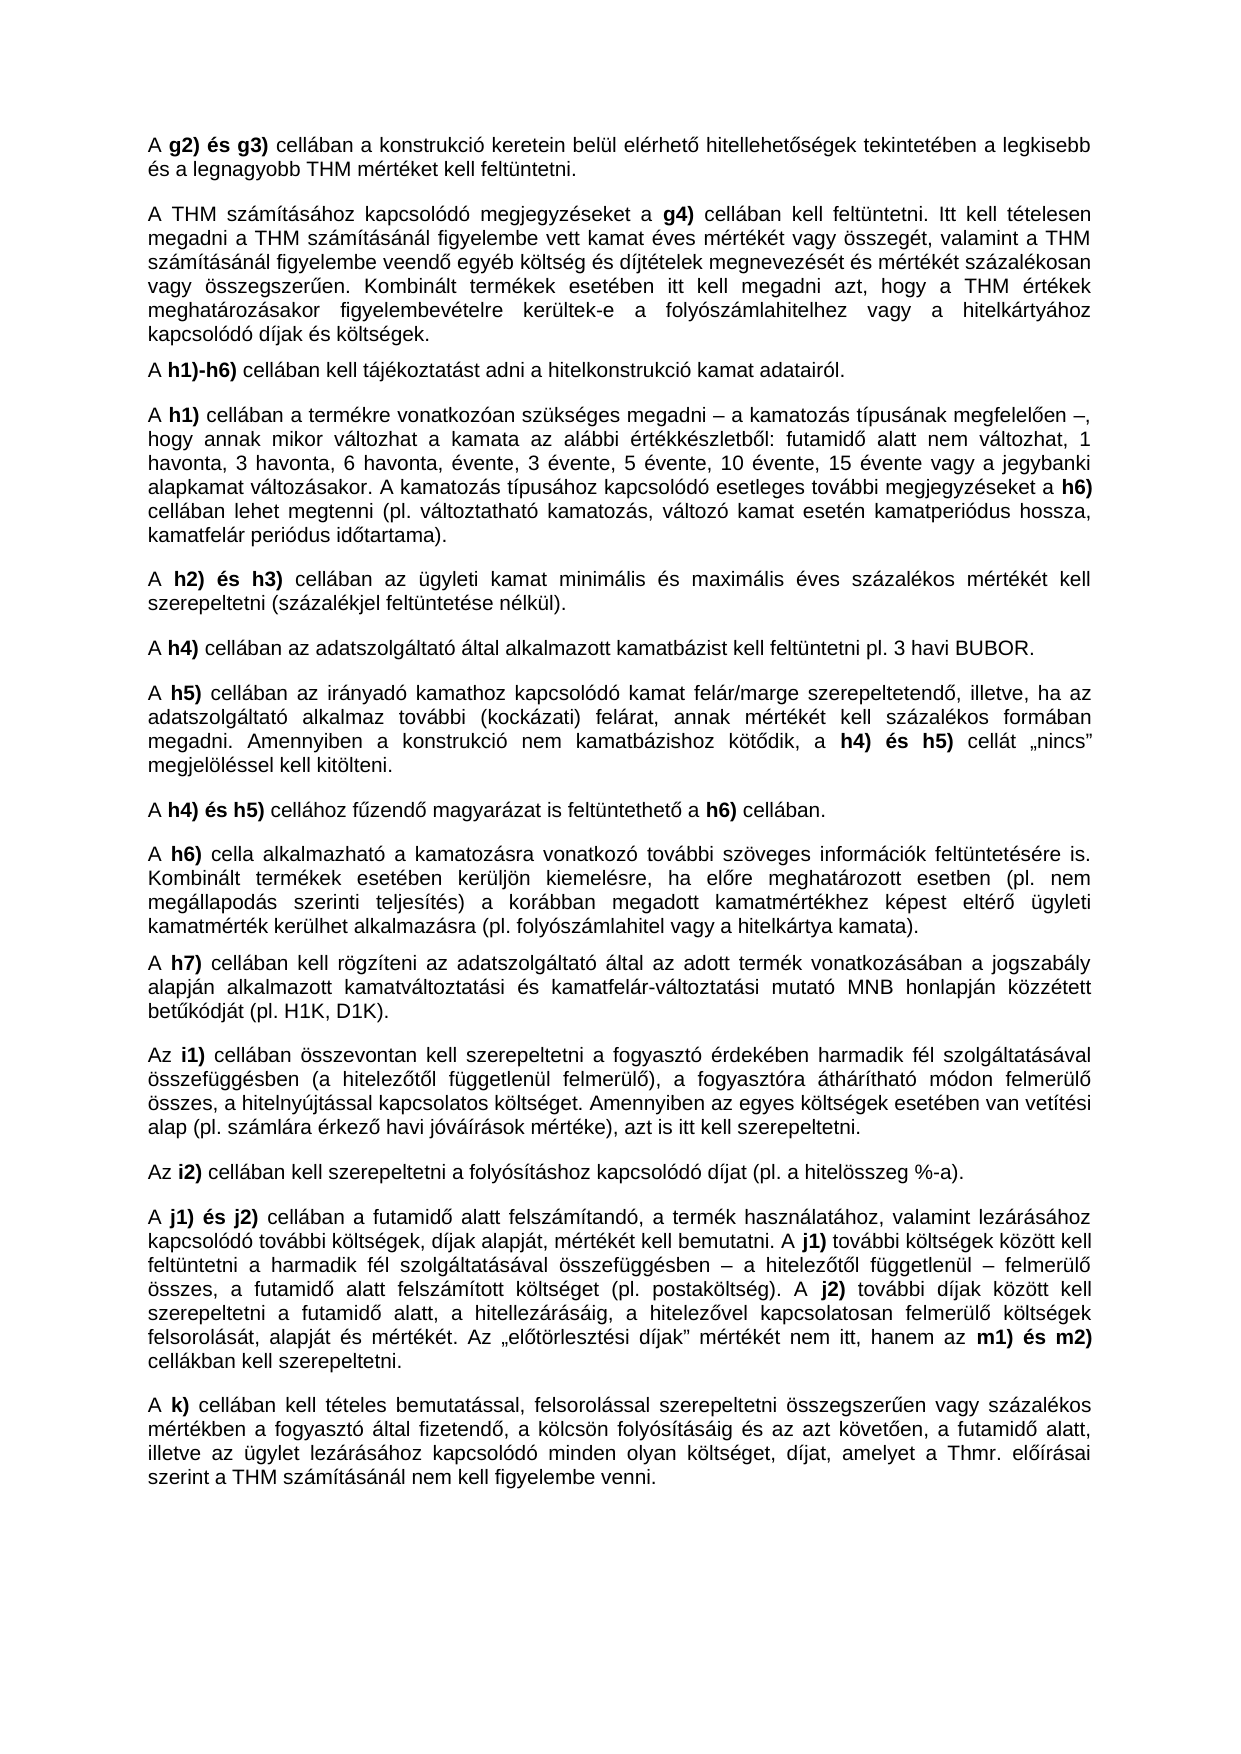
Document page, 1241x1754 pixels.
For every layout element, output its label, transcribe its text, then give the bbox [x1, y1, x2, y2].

text A h4) és h5) cellához fűzendő magyarázat is feltüntethető a h6) cellában. [148, 797, 1092, 821]
text A h1) cellában a termékre vonatkozóan szükséges megadni – a kamatozás típusának megfelelően –, hogy annak mikor változhat a kamata az alábbi értékkészletből: futamidő alatt nem változhat, 1 havonta, 3 havonta, 6 havonta, évente, 3 évente, 5 évente, 10 évente, 15 évente vagy a jegybanki alapkamat változásakor. A kamatozás típusához kapcsolódó esetleges további megjegyzéseket a h6) cellában lehet megtenni (pl. változtatható kamatozás, változó kamat esetén kamatperiódus hossza, kamatfelár periódus időtartama). [148, 403, 1092, 546]
text A h1)-h6) cellában kell tájékoztatást adni a hitelkonstrukció kamat adatairól. [148, 358, 1092, 382]
text A h5) cellában az irányadó kamathoz kapcsolódó kamat felár/marge szerepeltetendő, illetve, ha az adatszolgáltató alkalmaz további (kockázati) felárat, annak mértékét kell százalékos formában megadni. Amennyiben a konstrukció nem kamatbázishoz kötődik, a h4) és h5) cellát „nincs” megjelöléssel kell kitölteni. [148, 681, 1092, 777]
text A h2) és h3) cellában az ügyleti kamat minimális és maximális éves százalékos mértékét kell szerepeltetni (százalékjel feltüntetése nélkül). [148, 567, 1092, 615]
text A h4) cellában az adatszolgáltató által alkalmazott kamatbázist kell feltüntetni pl. 3 havi BUBOR. [148, 636, 1092, 660]
text A h6) cella alkalmazható a kamatozásra vonatkozó további szöveges információk feltüntetésére is. Kombinált termékek esetében kerüljön kiemelésre, ha előre meghatározott esetben (pl. nem megállapodás szerinti teljesítés) a korábban megadott kamatmértékhez képest eltérő ügyleti kamatmérték kerülhet alkalmazásra (pl. folyószámlahitel vagy a hitelkártya kamata). [148, 842, 1092, 938]
text Az i1) cellában összevontan kell szerepeltetni a fogyasztó érdekében harmadik fél szolgáltatásával összefüggésben (a hitelezőtől függetlenül felmerülő), a fogyasztóra áthárítható módon felmerülő összes, a hitelnyújtással kapcsolatos költséget. Amennyiben az egyes költségek esetében van vetítési alap (pl. számlára érkező havi jóváírások mértéke), azt is itt kell szerepeltetni. [148, 1043, 1092, 1139]
text A h7) cellában kell rögzíteni az adatszolgáltató által az adott termék vonatkozásában a jogszabály alapján alkalmazott kamatváltoztatási és kamatfelár-változtatási mutató MNB honlapján közzétett betűkódját (pl. H1K, D1K). [148, 951, 1092, 1022]
text Az i2) cellában kell szerepeltetni a folyósításhoz kapcsolódó díjat (pl. a hitelösszeg %-a). [148, 1160, 1092, 1184]
text A k) cellában kell tételes bemutatással, felsorolással szerepeltetni összegszerűen vagy százalékos mértékben a fogyasztó által fizetendő, a kölcsön folyósításáig és az azt követően, a futamidő alatt, illetve az ügylet lezárásához kapcsolódó minden olyan költséget, díjat, amelyet a Thmr. előírásai szerint a THM számításánál nem kell figyelembe venni. [148, 1393, 1092, 1489]
text A THM számításához kapcsolódó megjegyzéseket a g4) cellában kell feltüntetni. Itt kell tételesen megadni a THM számításánál figyelembe vett kamat éves mértékét vagy összegét, valamint a THM számításánál figyelembe veendő egyéb költség és díjtételek megnevezését és mértékét százalékosan vagy összegszerűen. Kombinált termékek esetében itt kell megadni azt, hogy a THM értékek meghatározásakor figyelembevételre kerültek-e a folyószámlahitelhez vagy a hitelkártyához kapcsolódó díjak és költségek. [148, 202, 1092, 345]
text A j1) és j2) cellában a futamidő alatt felszámítandó, a termék használatához, valamint lezárásához kapcsolódó további költségek, díjak alapját, mértékét kell bemutatni. A j1) további költségek között kell feltüntetni a harmadik fél szolgáltatásával összefüggésben – a hitelezőtől függetlenül – felmerülő összes, a futamidő alatt felszámított költséget (pl. postaköltség). A j2) további díjak között kell szerepeltetni a futamidő alatt, a hitellezárásáig, a hitelezővel kapcsolatosan felmerülő költségek felsorolását, alapját és mértékét. Az „előtörlesztési díjak” mértékét nem itt, hanem az m1) és m2) cellákban kell szerepeltetni. [148, 1205, 1092, 1372]
text A g2) és g3) cellában a konstrukció keretein belül elérhető hitellehetőségek tekintetében a legkisebb és a legnagyobb THM mértéket kell feltüntetni. [148, 133, 1092, 181]
